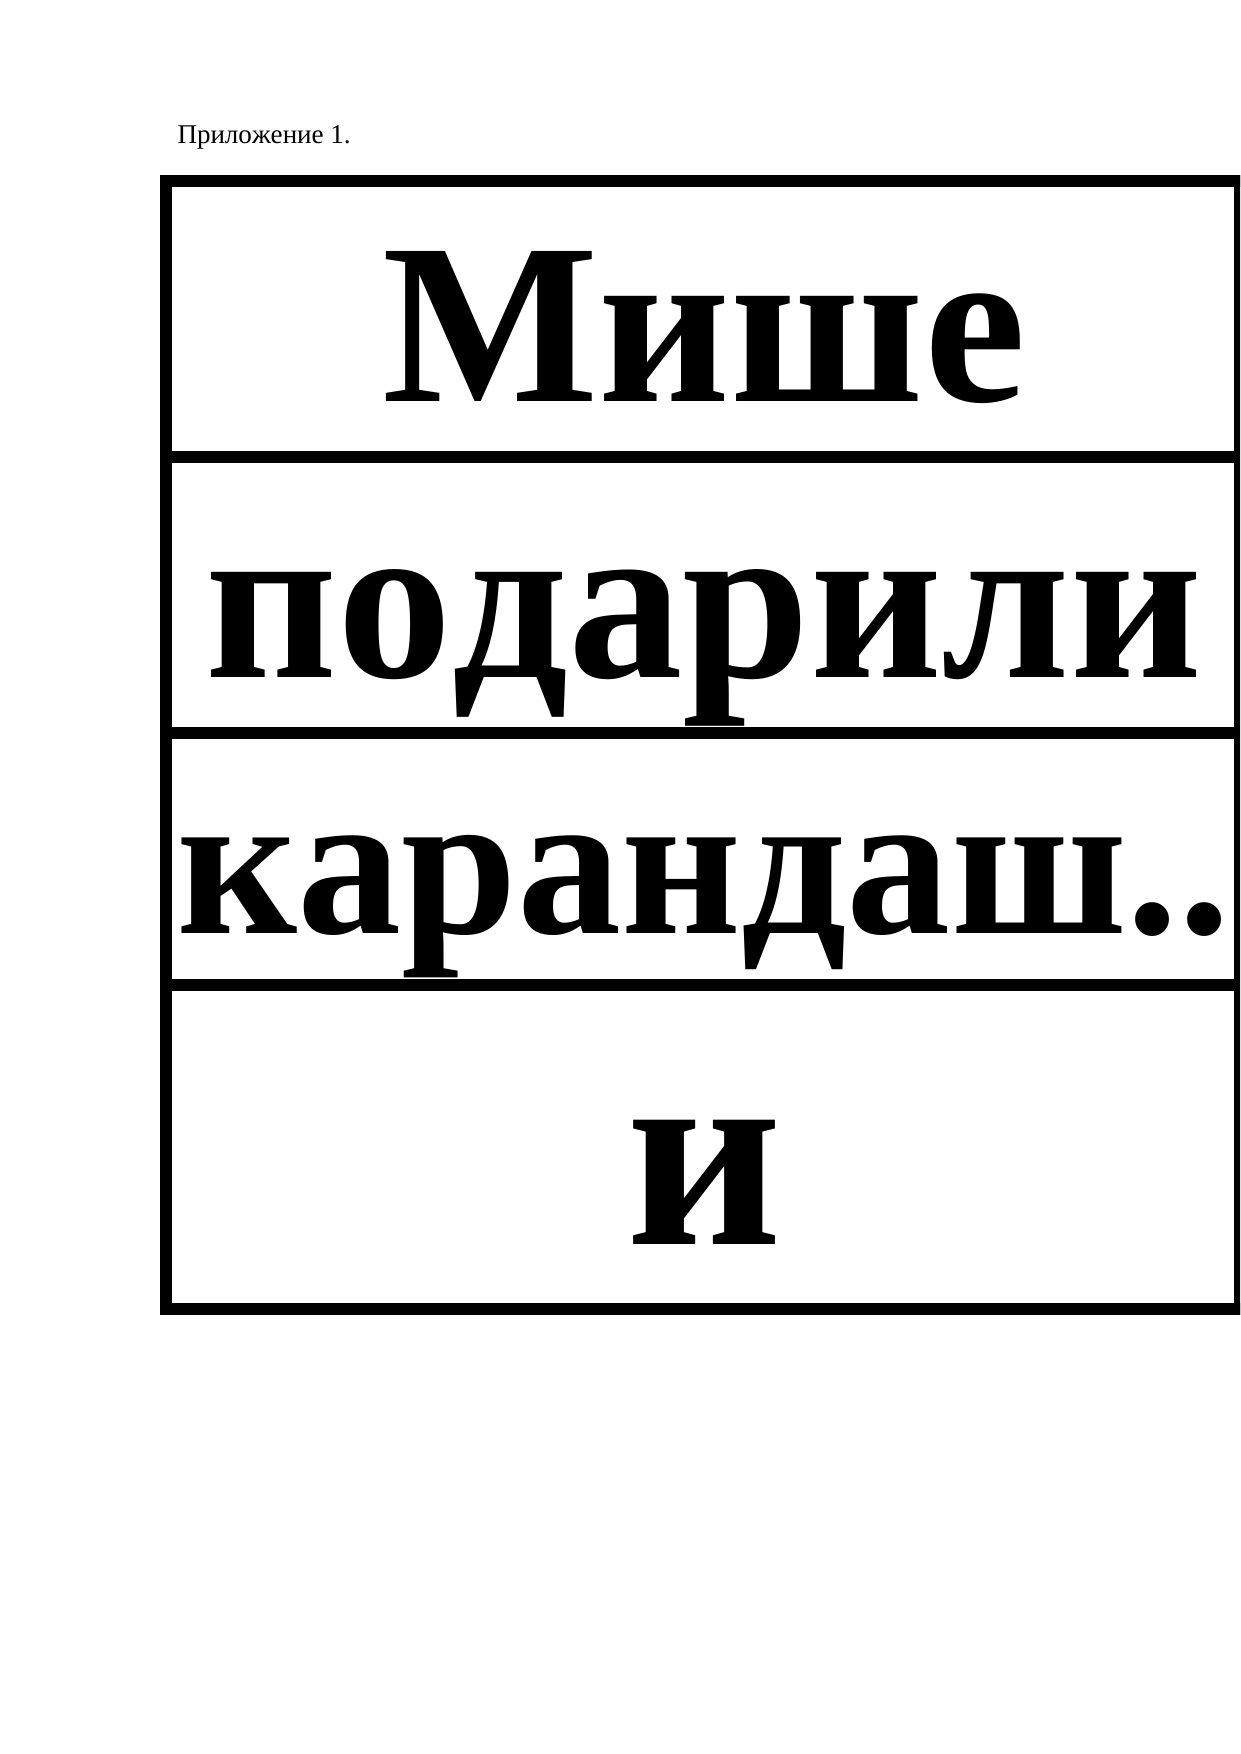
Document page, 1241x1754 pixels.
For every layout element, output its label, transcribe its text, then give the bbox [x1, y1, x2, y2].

table_cell подарили [172, 463, 1234, 727]
table_header Мише [172, 187, 1234, 451]
table_cell и [172, 991, 1234, 1303]
table_cell карандаш.. [172, 739, 1234, 979]
text Приложение 1. [177, 118, 1152, 149]
